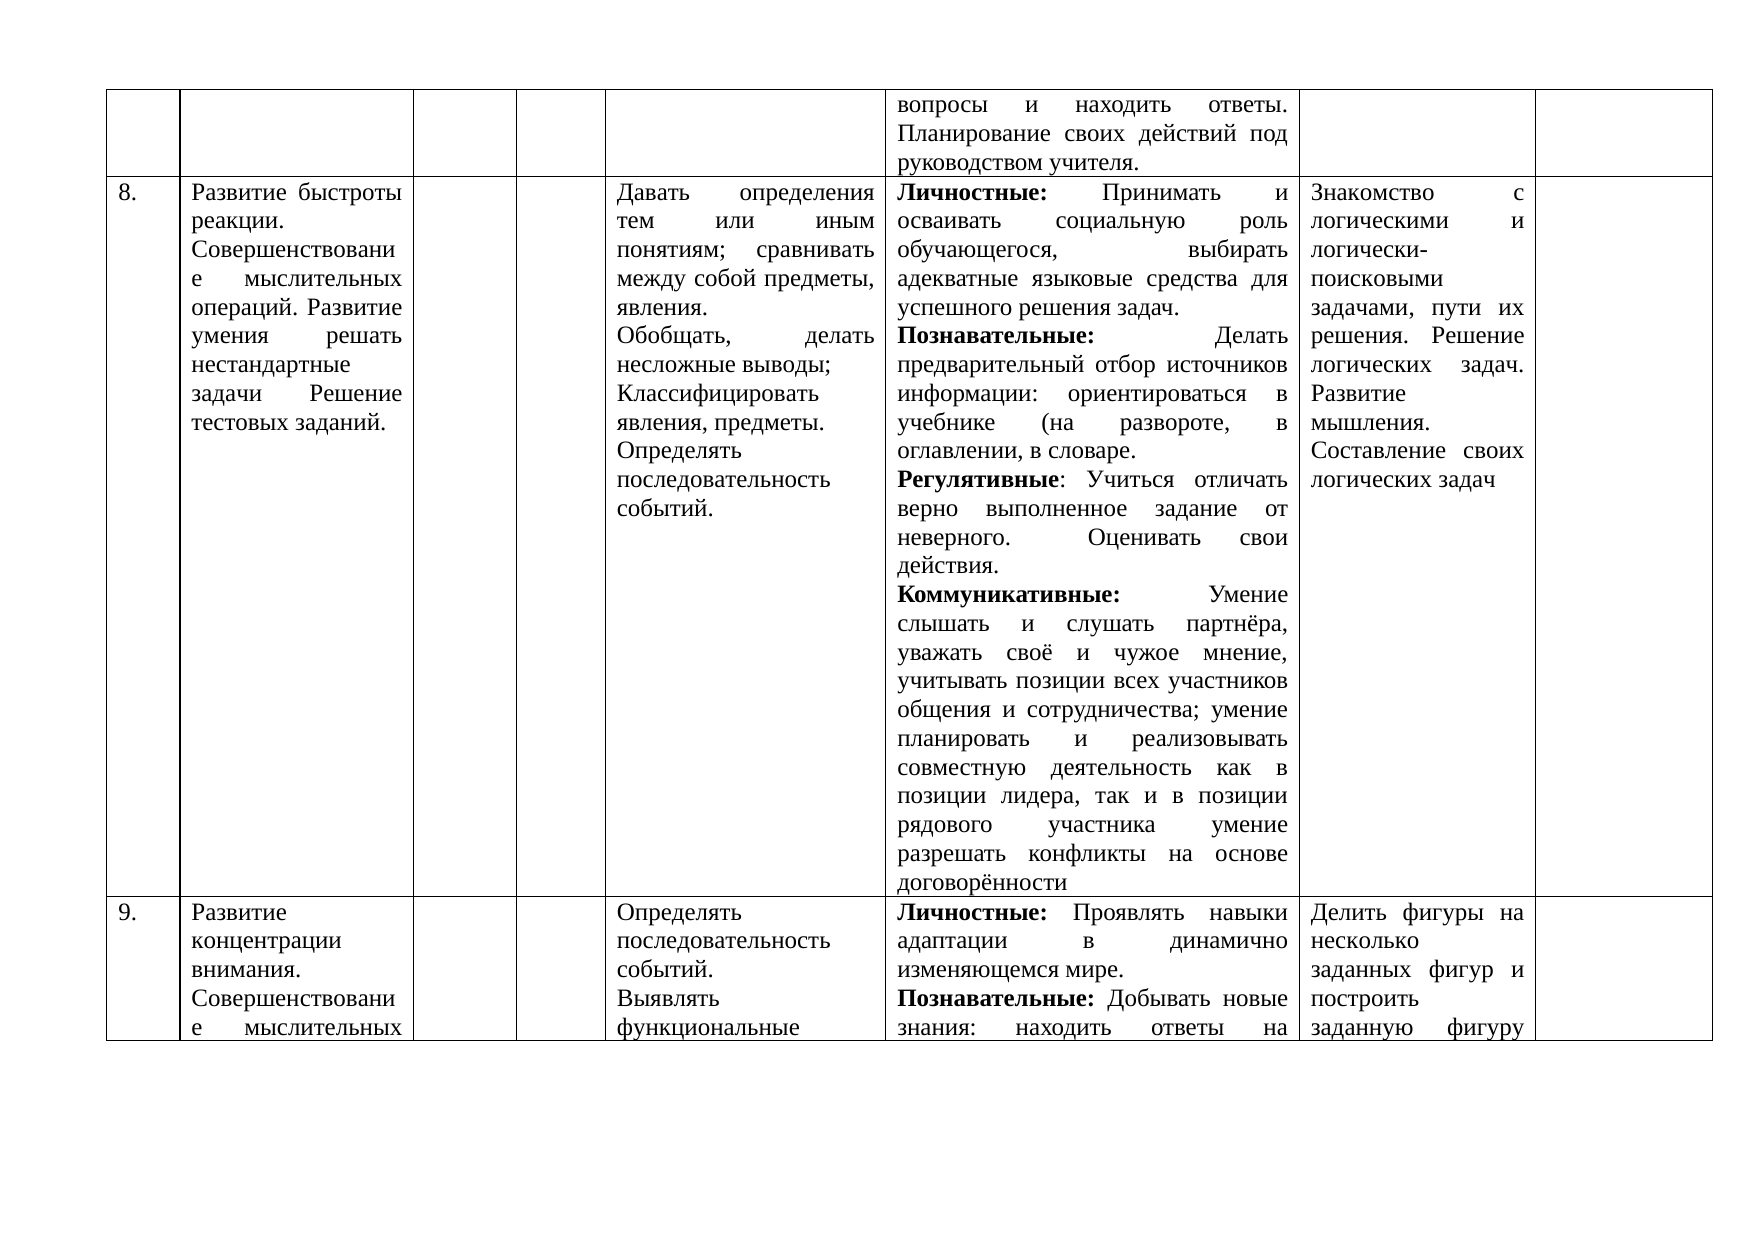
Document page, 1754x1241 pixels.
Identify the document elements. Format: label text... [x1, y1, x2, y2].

table_cell [1536, 897, 1712, 1040]
table_cell 8. [107, 177, 179, 896]
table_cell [1300, 90, 1535, 176]
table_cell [181, 90, 413, 176]
table_cell [517, 90, 605, 176]
table_cell [517, 897, 605, 1040]
table_cell [1536, 90, 1712, 176]
table_cell Давать определения тем или иным понятиям; сравнивать между собой предметы, явления. Обобщать, делать несложные выводы; Классифицировать явления, предметы. Определять последовательность событий. [606, 177, 885, 896]
table_cell 9. [107, 897, 179, 1040]
table_cell Развитие быстроты реакции. Совершенствование мыслительных операций. Развитие умения решать нестандартные задачи Решение тестовых заданий. [181, 177, 413, 896]
table_cell Личностные: Принимать и осваивать социальную роль обучающегося, выбирать адекватные языковые средства для успешного решения задач. Познавательные: Делать предварительный отбор источников информации: ориентироваться в учебнике (на развороте, в оглавлении, в словаре. Регулятивные: Учиться отличать верно выполненное задание от неверного. Оценивать свои действия. Коммуникативные: Умение слышать и слушать партнёра, уважать своё и чужое мнение, учитывать позиции всех участников общения и сотрудничества; умение планировать и реализовывать совместную деятельность как в позиции лидера, так и в позиции рядового участника умение разрешать конфликты на основе договорённости [886, 177, 1299, 896]
table_cell 7. [107, 90, 179, 176]
table_cell [1536, 177, 1712, 896]
table_cell [414, 177, 516, 896]
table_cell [1300, 897, 1535, 1040]
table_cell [886, 897, 1299, 1040]
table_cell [886, 90, 1299, 176]
table_cell [414, 90, 516, 176]
table_cell [517, 177, 605, 896]
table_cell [606, 897, 885, 1040]
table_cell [606, 90, 885, 176]
table_cell Знакомство с логическими и логически-поисковыми задачами, пути их решения. Решение логических задач. Развитие мышления. Составление своих логических задач [1300, 177, 1535, 896]
table_cell [414, 897, 516, 1040]
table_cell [181, 897, 413, 1040]
